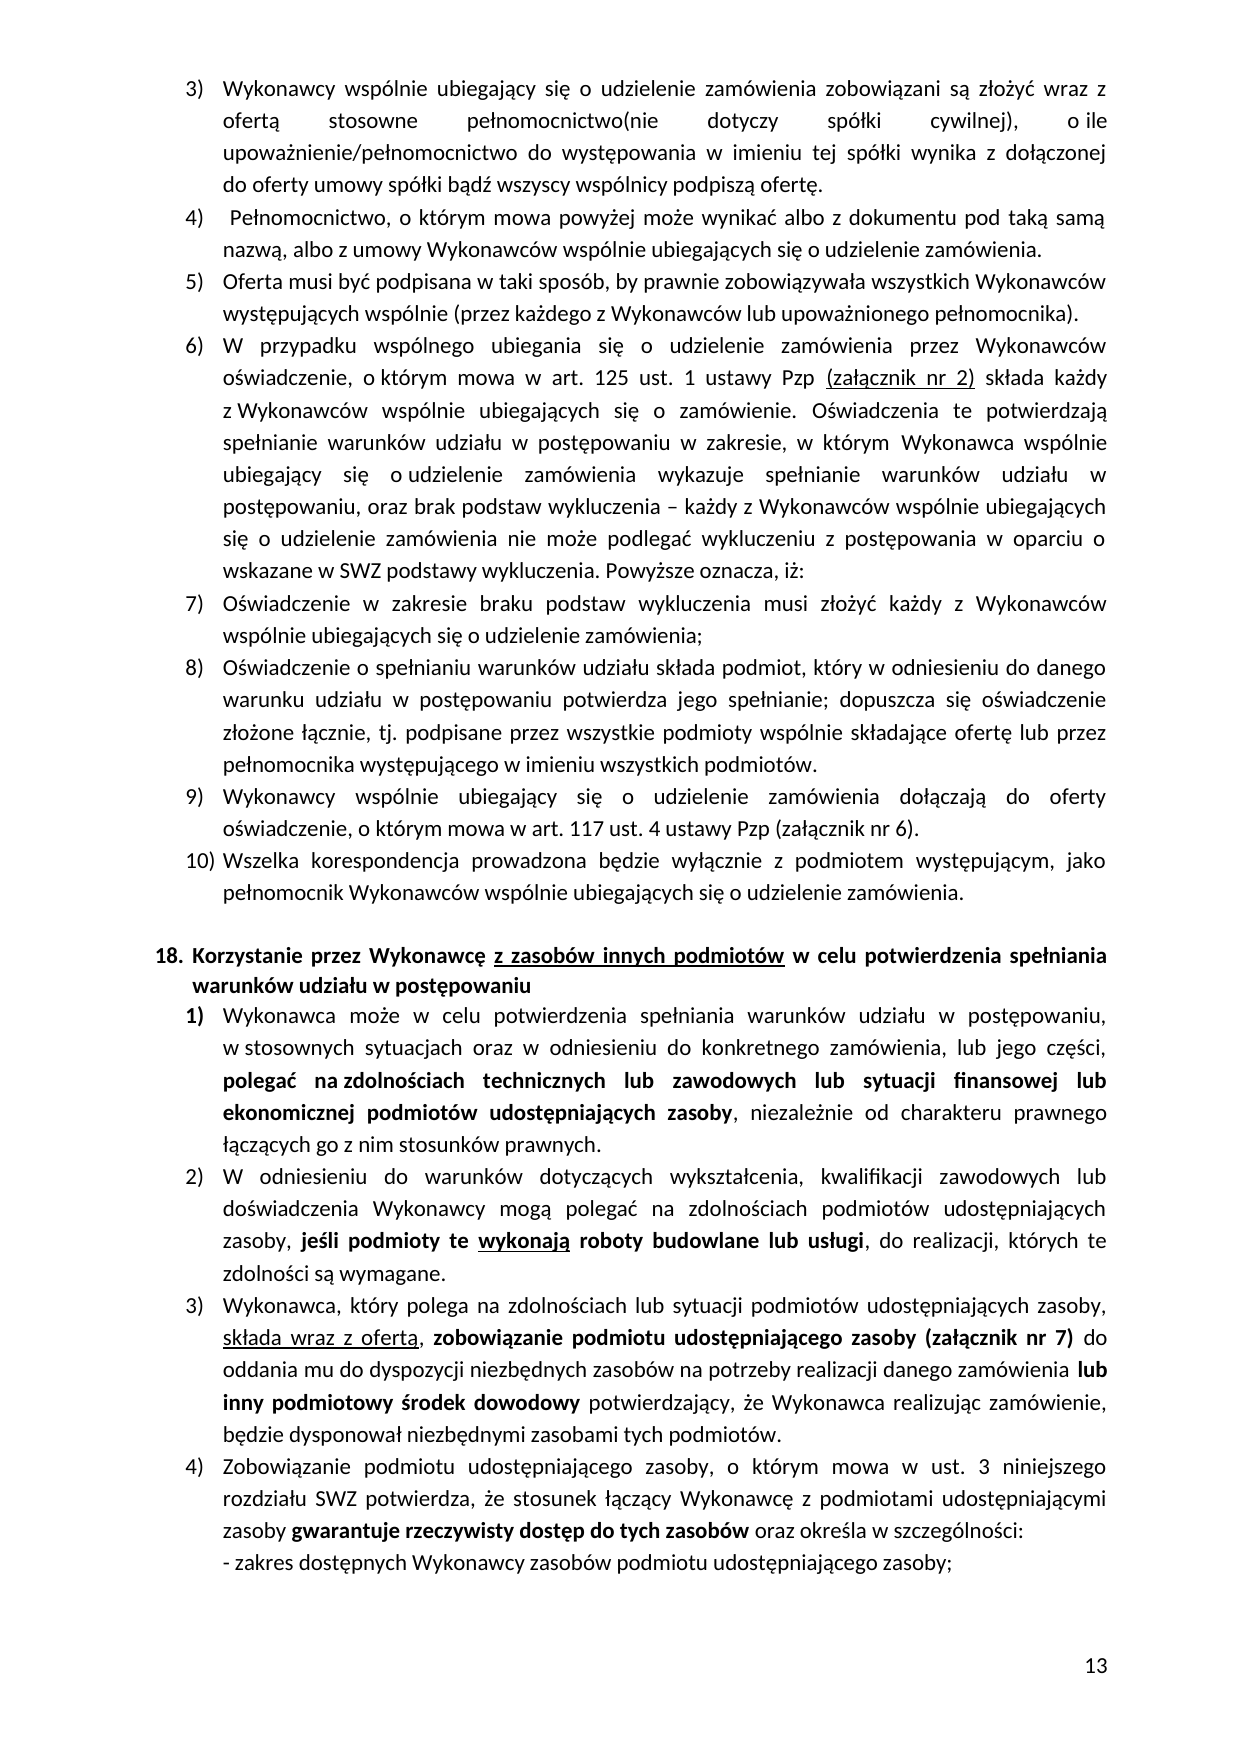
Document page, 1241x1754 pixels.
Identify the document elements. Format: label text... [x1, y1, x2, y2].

list Zobowiązanie podmiotu udostępniającego zasoby, o którym mowa w ust. 3 niniejszego rozdziału SWZ potwierdza, że stosunek łączący Wykonawcę z podmiotami udostępniającymi zasoby gwarantuje rzeczywisty dostęp do tych zasobów oraz określa w szczególności: [185, 1452, 1107, 1544]
list W odniesieniu do warunków dotyczących wykształcenia, kwalifikacji zawodowych lub doświadczenia Wykonawcy mogą polegać na zdolnościach podmiotów udostępniających zasoby, jeśli podmioty te wykonają roboty budowlane lub usługi, do realizacji, których te zdolności są wymagane. [185, 1162, 1107, 1287]
list Wykonawca, który polega na zdolnościach lub sytuacji podmiotów udostępniających zasoby, składa wraz z ofertą, zobowiązanie podmiotu udostępniającego zasoby (załącznik nr 7) do oddania mu do dyspozycji niezbędnych zasobów na potrzeby realizacji danego zamówienia lub inny podmiotowy środek dowodowy potwierdzający, że Wykonawca realizując zamówienie, będzie dysponował niezbędnymi zasobami tych podmiotów. [185, 1291, 1107, 1448]
list Oświadczenie o spełnianiu warunków udziału składa podmiot, który w odniesieniu do danego warunku udziału w postępowaniu potwierdza jego spełnianie; dopuszcza się oświadczenie złożone łącznie, tj. podpisane przez wszystkie podmioty wspólnie składające ofertę lub przez pełnomocnika występującego w imieniu wszystkich podmiotów. [185, 653, 1107, 778]
list Wykonawca może w celu potwierdzenia spełniania warunków udziału w postępowaniu, w stosownych sytuacjach oraz w odniesieniu do konkretnego zamówienia, lub jego części, polegać na zdolnościach technicznych lub zawodowych lub sytuacji finansowej lub ekonomicznej podmiotów udostępniających zasoby, niezależnie od charakteru prawnego łączących go z nim stosunków prawnych. [185, 1001, 1107, 1158]
list Oferta musi być podpisana w taki sposób, by prawnie zobowiązywała wszystkich Wykonawców występujących wspólnie (przez każdego z Wykonawców lub upoważnionego pełnomocnika). [185, 267, 1107, 327]
list W przypadku wspólnego ubiegania się o udzielenie zamówienia przez Wykonawców oświadczenie, o którym mowa w art. 125 ust. 1 ustawy Pzp (załącznik nr 2) składa każdy z Wykonawców wspólnie ubiegających się o zamówienie. Oświadczenia te potwierdzają spełnianie warunków udziału w postępowaniu w zakresie, w którym Wykonawca wspólnie ubiegający się o udzielenie zamówienia wykazuje spełnianie warunków udziału w postępowaniu, oraz brak podstaw wykluczenia – każdy z Wykonawców wspólnie ubiegających się o udzielenie zamówienia nie może podlegać wykluczeniu z postępowania w oparciu o wskazane w SWZ podstawy wykluczenia. Powyższe oznacza, iż: [185, 331, 1107, 585]
list Pełnomocnictwo, o którym mowa powyżej może wynikać albo z dokumentu pod taką samą nazwą, albo z umowy Wykonawców wspólnie ubiegających się o udzielenie zamówienia. [185, 203, 1107, 263]
list Wszelka korespondencja prowadzona będzie wyłącznie z podmiotem występującym, jako pełnomocnik Wykonawców wspólnie ubiegających się o udzielenie zamówienia. [185, 846, 1107, 907]
list Oświadczenie w zakresie braku podstaw wykluczenia musi złożyć każdy z Wykonawców wspólnie ubiegających się o udzielenie zamówienia; [185, 589, 1107, 649]
list Wykonawcy wspólnie ubiegający się o udzielenie zamówienia zobowiązani są złożyć wraz z ofertą stosowne pełnomocnictwo(nie dotyczy spółki cywilnej), o ile upoważnienie/pełnomocnictwo do występowania w imieniu tej spółki wynika z dołączonej do oferty umowy spółki bądź wszyscy wspólnicy podpiszą ofertę. [185, 74, 1107, 198]
list Wykonawcy wspólnie ubiegający się o udzielenie zamówienia dołączają do oferty oświadczenie, o którym mowa w art. 117 ust. 4 ustawy Pzp (załącznik nr 6). [185, 782, 1107, 842]
text - zakres dostępnych Wykonawcy zasobów podmiotu udostępniającego zasoby; [223, 1548, 1107, 1577]
list Korzystanie przez Wykonawcę z zasobów innych podmiotów w celu potwierdzenia spełniania warunków udziału w postępowaniu [154, 941, 1107, 999]
